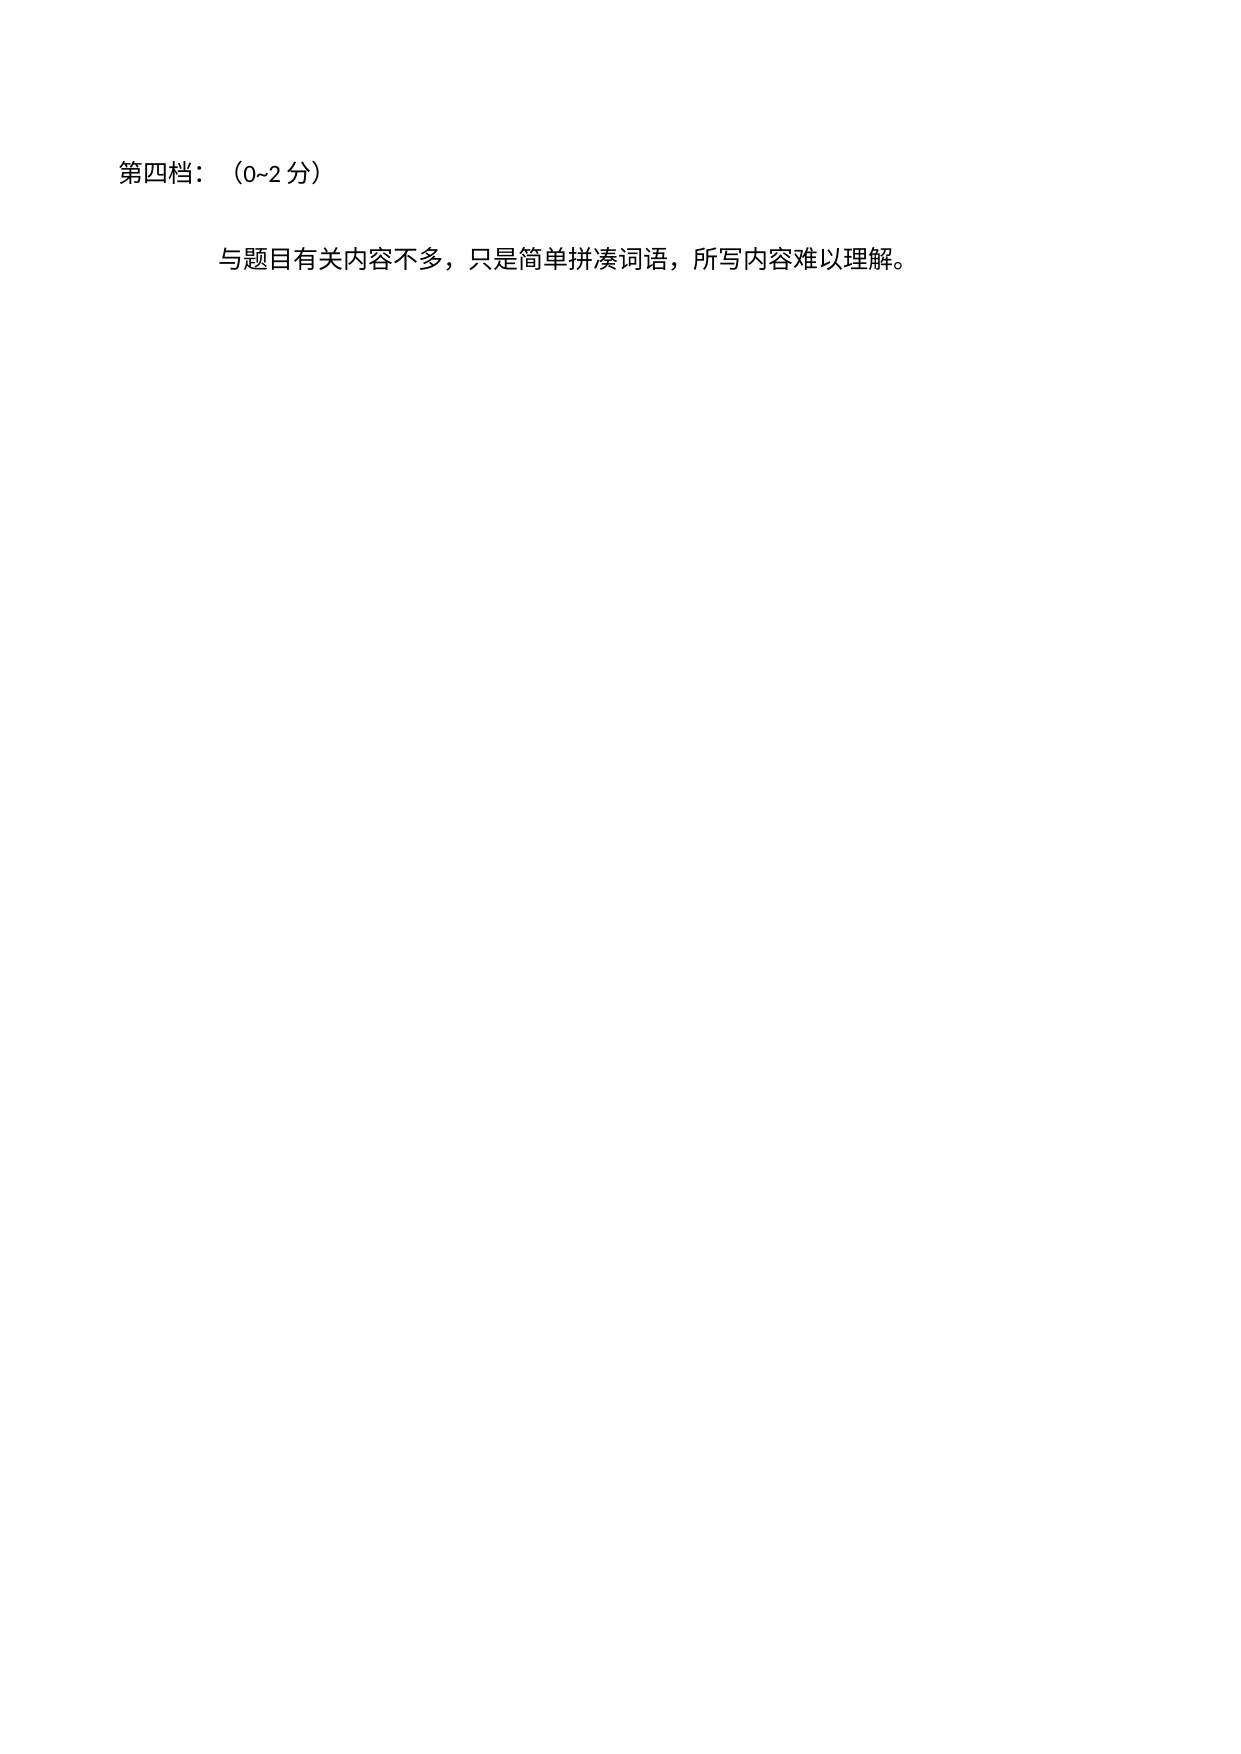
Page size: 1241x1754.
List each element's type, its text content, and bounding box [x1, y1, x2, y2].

text 与题目有关内容不多，只是简单拼凑词语，所写内容难以理解。 [118, 225, 1122, 290]
text 第四档：（0~2分） [118, 139, 1122, 204]
